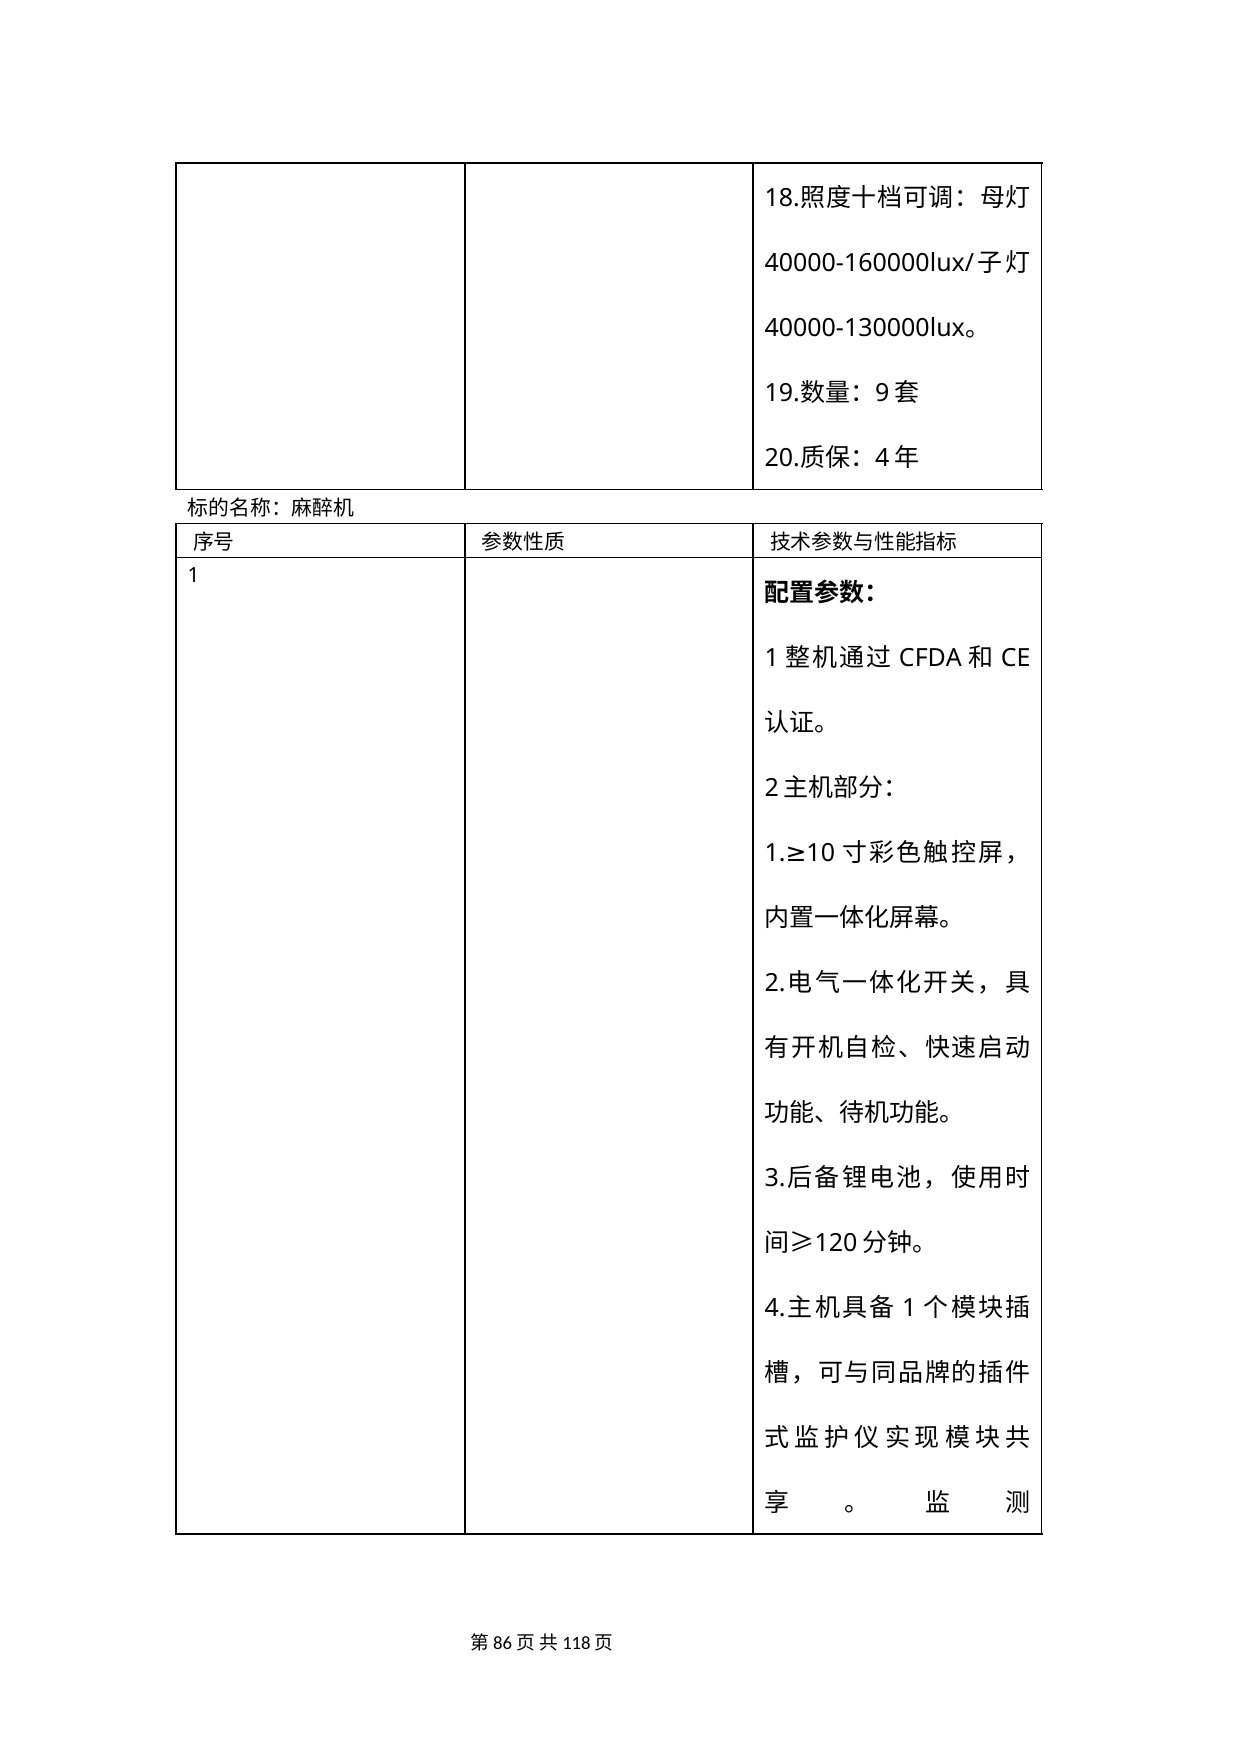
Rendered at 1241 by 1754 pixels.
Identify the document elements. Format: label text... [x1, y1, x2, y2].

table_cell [754, 164, 1041, 488]
table_header 技术参数与性能指标 [754, 524, 1041, 557]
table_cell 1 [177, 164, 464, 488]
text 标的名称：麻醉机 [187, 490, 1053, 523]
table_header 序号 [177, 524, 464, 557]
table_cell 1 [177, 558, 464, 1533]
table_cell [466, 164, 752, 488]
table_header 参数性质 [466, 524, 752, 557]
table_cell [754, 558, 1041, 1533]
table_cell [466, 558, 752, 1533]
